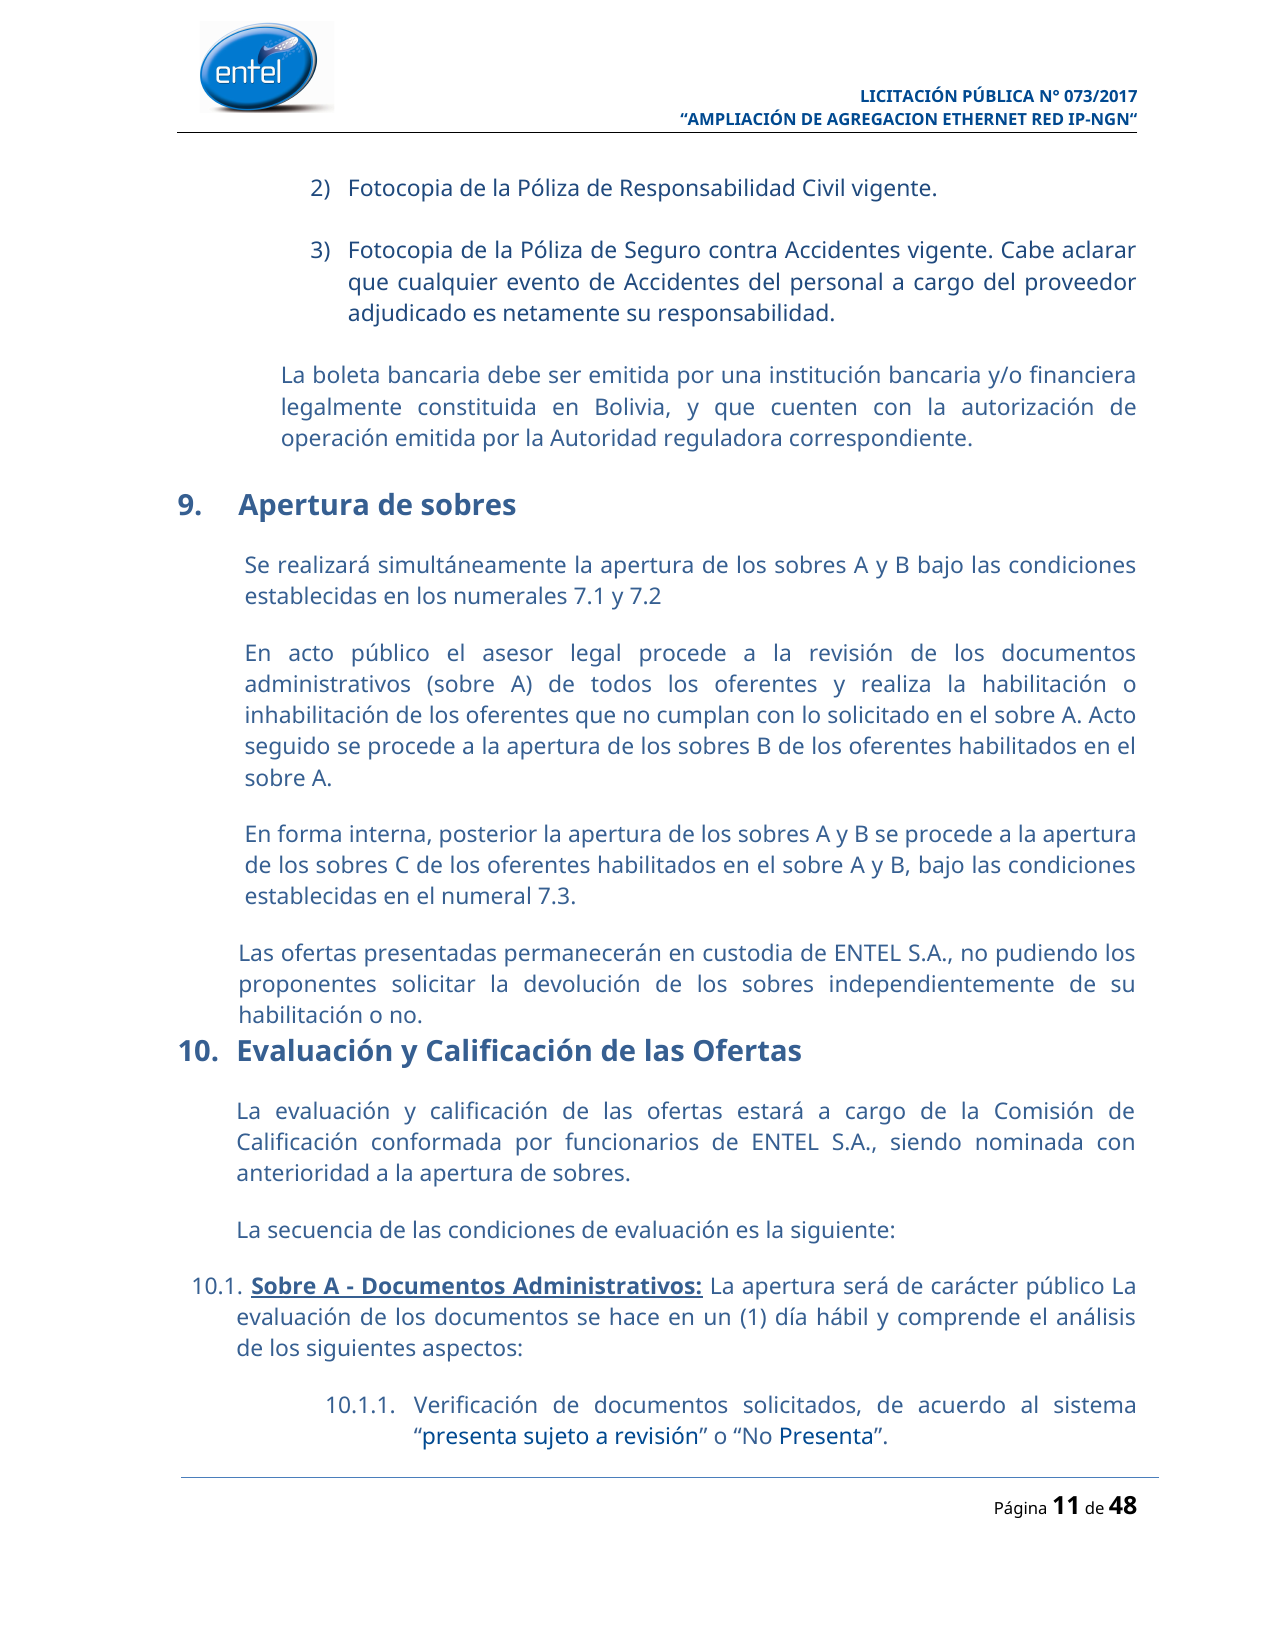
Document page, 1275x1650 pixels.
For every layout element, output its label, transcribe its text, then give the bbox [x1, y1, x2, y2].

list Fotocopia de la Póliza de Responsabilidad Civil vigente. [310, 172, 1137, 203]
text En acto público el asesor legal procede a la revisión de los documentos administrativos (sobre A) de todos los oferentes y realiza la habilitación o inhabilitación de los oferentes que no cumplan con lo solicitado en el sobre A. Acto seguido se procede a la apertura de los sobres B de los oferentes habilitados en el sobre A. [244, 636, 1137, 793]
text En forma interna, posterior la apertura de los sobres A y B se procede a la apertura de los sobres C de los oferentes habilitados en el sobre A y B, bajo las condiciones establecidas en el numeral 7.3. [244, 818, 1137, 911]
text La secuencia de las condiciones de evaluación es la siguiente: [236, 1214, 1137, 1245]
list Evaluación y Calificación de las Ofertas [177, 1030, 1137, 1070]
text Se realizará simultáneamente la apertura de los sobres A y B bajo las condiciones establecidas en los numerales 7.1 y 7.2 [244, 549, 1137, 611]
list Apertura de sobres [177, 484, 1137, 524]
list Fotocopia de la Póliza de Seguro contra Accidentes vigente. Cabe aclarar que cualquier evento de Accidentes del personal a cargo del proveedor adjudicado es netamente su responsabilidad. [310, 234, 1137, 328]
list Verificación de documentos solicitados, de acuerdo al sistema “presenta sujeto a revisión” o “No Presenta”. [325, 1389, 1137, 1451]
list Las ofertas presentadas permanecerán en custodia de ENTEL S.A., no pudiendo los proponentes solicitar la devolución de los sobres independientemente de su habilitación o no. [238, 936, 1137, 1030]
text La boleta bancaria debe ser emitida por una institución bancaria y/o financiera legalmente constituida en Bolivia, y que cuenten con la autorización de operación emitida por la Autoridad reguladora correspondiente. [281, 359, 1137, 453]
list Sobre A - Documentos Administrativos: La apertura será de carácter público La evaluación de los documentos se hace en un (1) día hábil y comprende el análisis de los siguientes aspectos: [191, 1270, 1137, 1364]
picture [199, 21, 335, 113]
text La evaluación y calificación de las ofertas estará a cargo de la Comisión de Calificación conformada por funcionarios de ENTEL S.A., siendo nominada con anterioridad a la apertura de sobres. [236, 1095, 1137, 1189]
